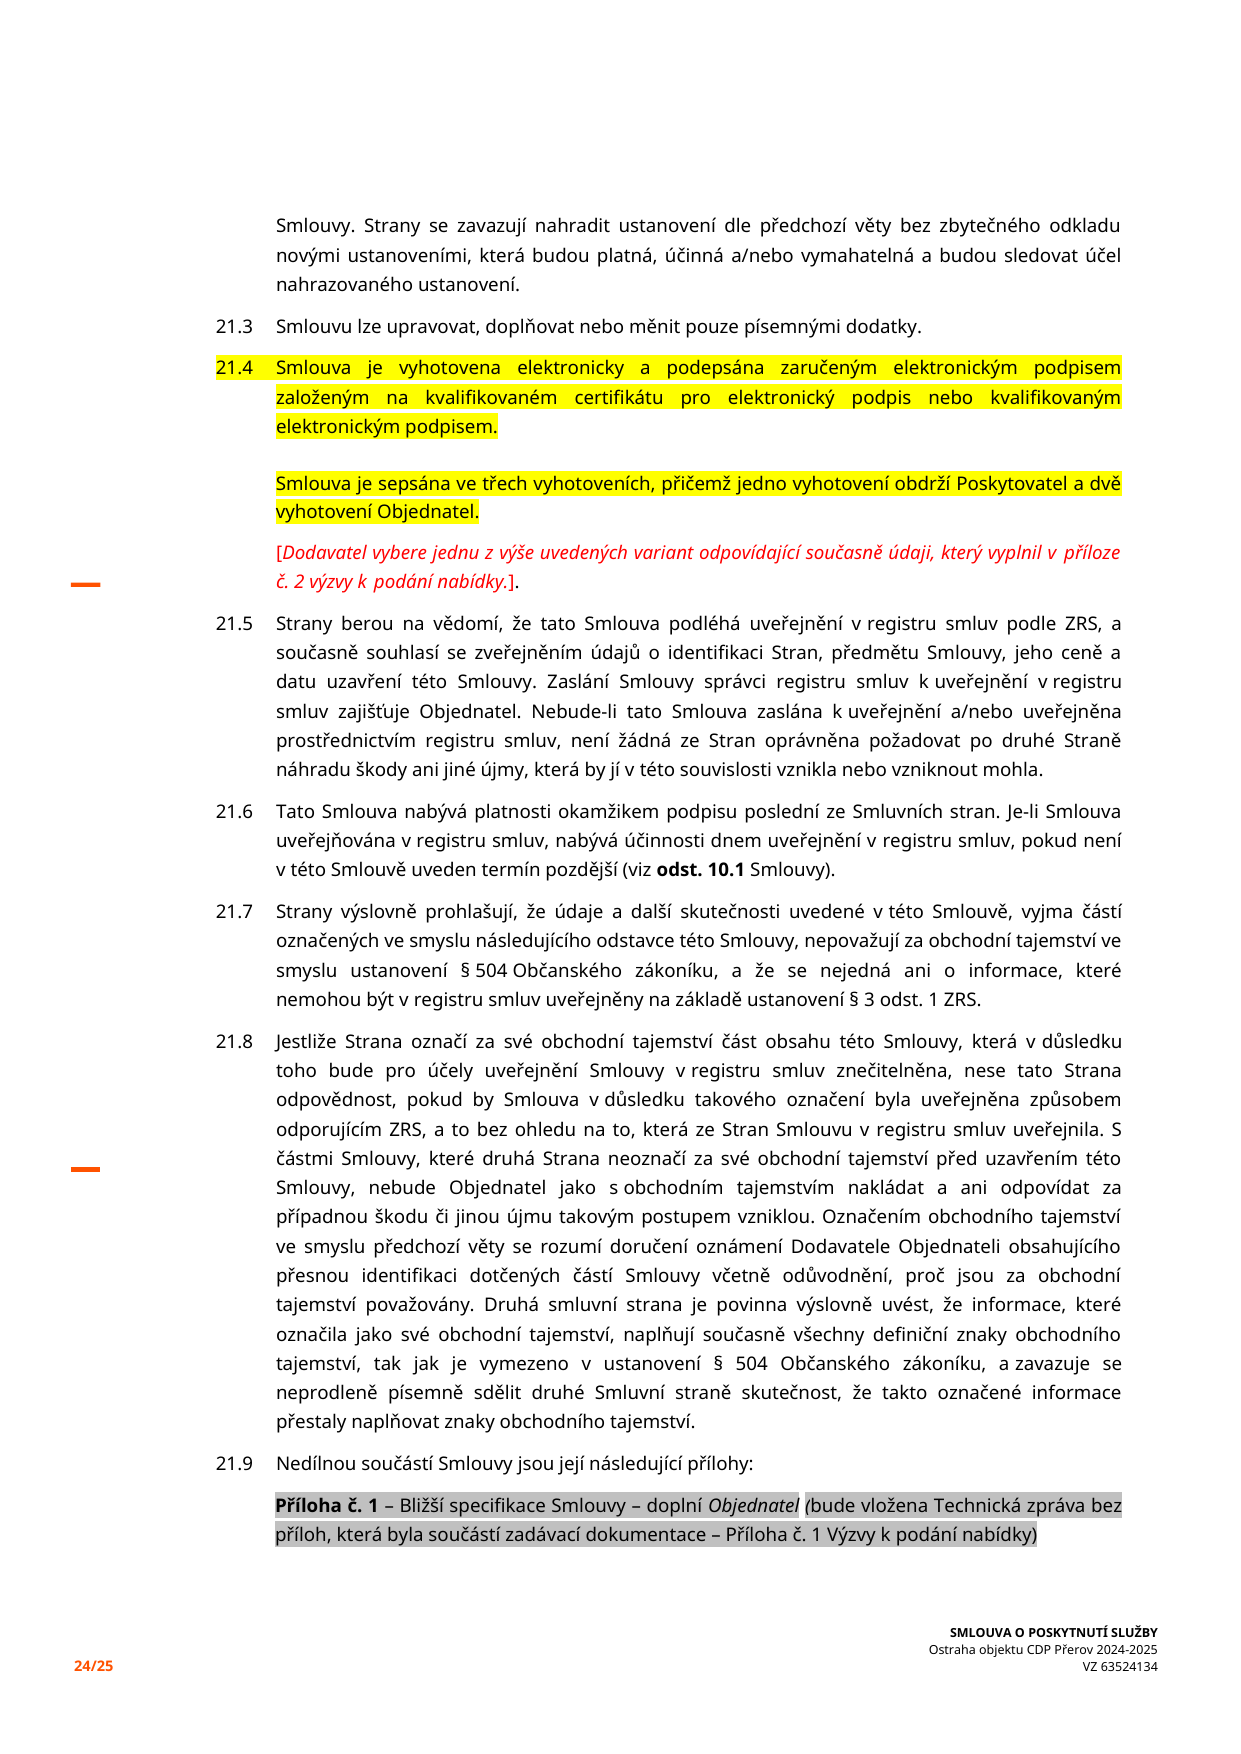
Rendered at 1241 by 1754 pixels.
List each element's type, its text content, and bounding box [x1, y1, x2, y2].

subtitle Jestliže Strana označí za své obchodní tajemství část obsahu této Smlouvy, která v důsledku toho bude pro účely uveřejnění Smlouvy v registru smluv znečitelněna, nese tato Strana odpovědnost, pokud by Smlouva v důsledku takového označení byla uveřejněna způsobem odporujícím ZRS, a to bez ohledu na to, která ze Stran Smlouvu v registru smluv uveřejnila. S částmi Smlouvy, které druhá Strana neoznačí za své obchodní tajemství před uzavřením této Smlouvy, nebude Objednatel jako s obchodním tajemstvím nakládat a ani odpovídat za případnou škodu či jinou újmu takovým postupem vzniklou. Označením obchodního tajemství ve smyslu předchozí věty se rozumí doručení oznámení Dodavatele Objednateli obsahujícího přesnou identifikaci dotčených částí Smlouvy včetně odůvodnění, proč jsou za obchodní tajemství považovány. Druhá smluvní strana je povinna výslovně uvést, že informace, které označila jako své obchodní tajemství, naplňují současně všechny definiční znaky obchodního tajemství, tak jak je vymezeno v ustanovení § 504 Občanského zákoníku, a zavazuje se neprodleně písemně sdělit druhé Smluvní straně skutečnost, že takto označené informace přestaly naplňovat znaky obchodního tajemství. [216, 1028, 1122, 1434]
subtitle Smlouva je vyhotovena elektronicky a podepsána zaručeným elektronickým podpisem založeným na kvalifikovaném certifikátu pro elektronický podpis nebo kvalifikovaným elektronickým podpisem. [216, 380, 1122, 439]
subtitle Smlouva je sepsána ve třech vyhotoveních, přičemž jedno vyhotovení obdrží Poskytovatel a dvě vyhotovení Objednatel. [276, 496, 1122, 524]
subtitle Nedílnou součástí Smlouvy jsou její následující přílohy: [216, 1450, 1122, 1476]
subtitle Smlouvu lze upravovat, doplňovat nebo měnit pouze písemnými dodatky. [216, 313, 1122, 338]
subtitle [216, 213, 1122, 297]
text Příloha č. 1 – Bližší specifikace Smlouvy – doplní Objednatel (bude vložena Technická zpráva bez příloh, která byla součástí zadávací dokumentace – Příloha č. 1 Výzvy k podání nabídky) [275, 1492, 1122, 1547]
subtitle Strany výslovně prohlašují, že údaje a další skutečnosti uvedené v této Smlouvě, vyjma částí označených ve smyslu následujícího odstavce této Smlouvy, nepovažují za obchodní tajemství ve smyslu ustanovení § 504 Občanského zákoníku, a že se nejedná ani o informace, které nemohou být v registru smluv uveřejněny na základě ustanovení § 3 odst. 1 ZRS. [216, 898, 1122, 1012]
subtitle Strany berou na vědomí, že tato Smlouva podléhá uveřejnění v registru smluv podle ZRS, a současně souhlasí se zveřejněním údajů o identifikaci Stran, předmětu Smlouvy, jeho ceně a datu uzavření této Smlouvy. Zaslání Smlouvy správci registru smluv k uveřejnění v registru smluv zajišťuje Objednatel. Nebude-li tato Smlouva zaslána k uveřejnění a/nebo uveřejněna prostřednictvím registru smluv, není žádná ze Stran oprávněna požadovat po druhé Straně náhradu škody ani jiné újmy, která by jí v této souvislosti vznikla nebo vzniknout mohla. [216, 610, 1122, 782]
subtitle Tato Smlouva nabývá platnosti okamžikem podpisu poslední ze Smluvních stran. Je-li Smlouva uveřejňována v registru smluv, nabývá účinnosti dnem uveřejnění v registru smluv, pokud není v této Smlouvě uveden termín pozdější (viz odst. 10.1 Smlouvy). [216, 798, 1122, 882]
subtitle [Dodavatel vybere jednu z výše uvedených variant odpovídající současně údaji, který vyplnil v příloze č. 2 výzvy k podání nabídky.]. [276, 539, 1122, 594]
